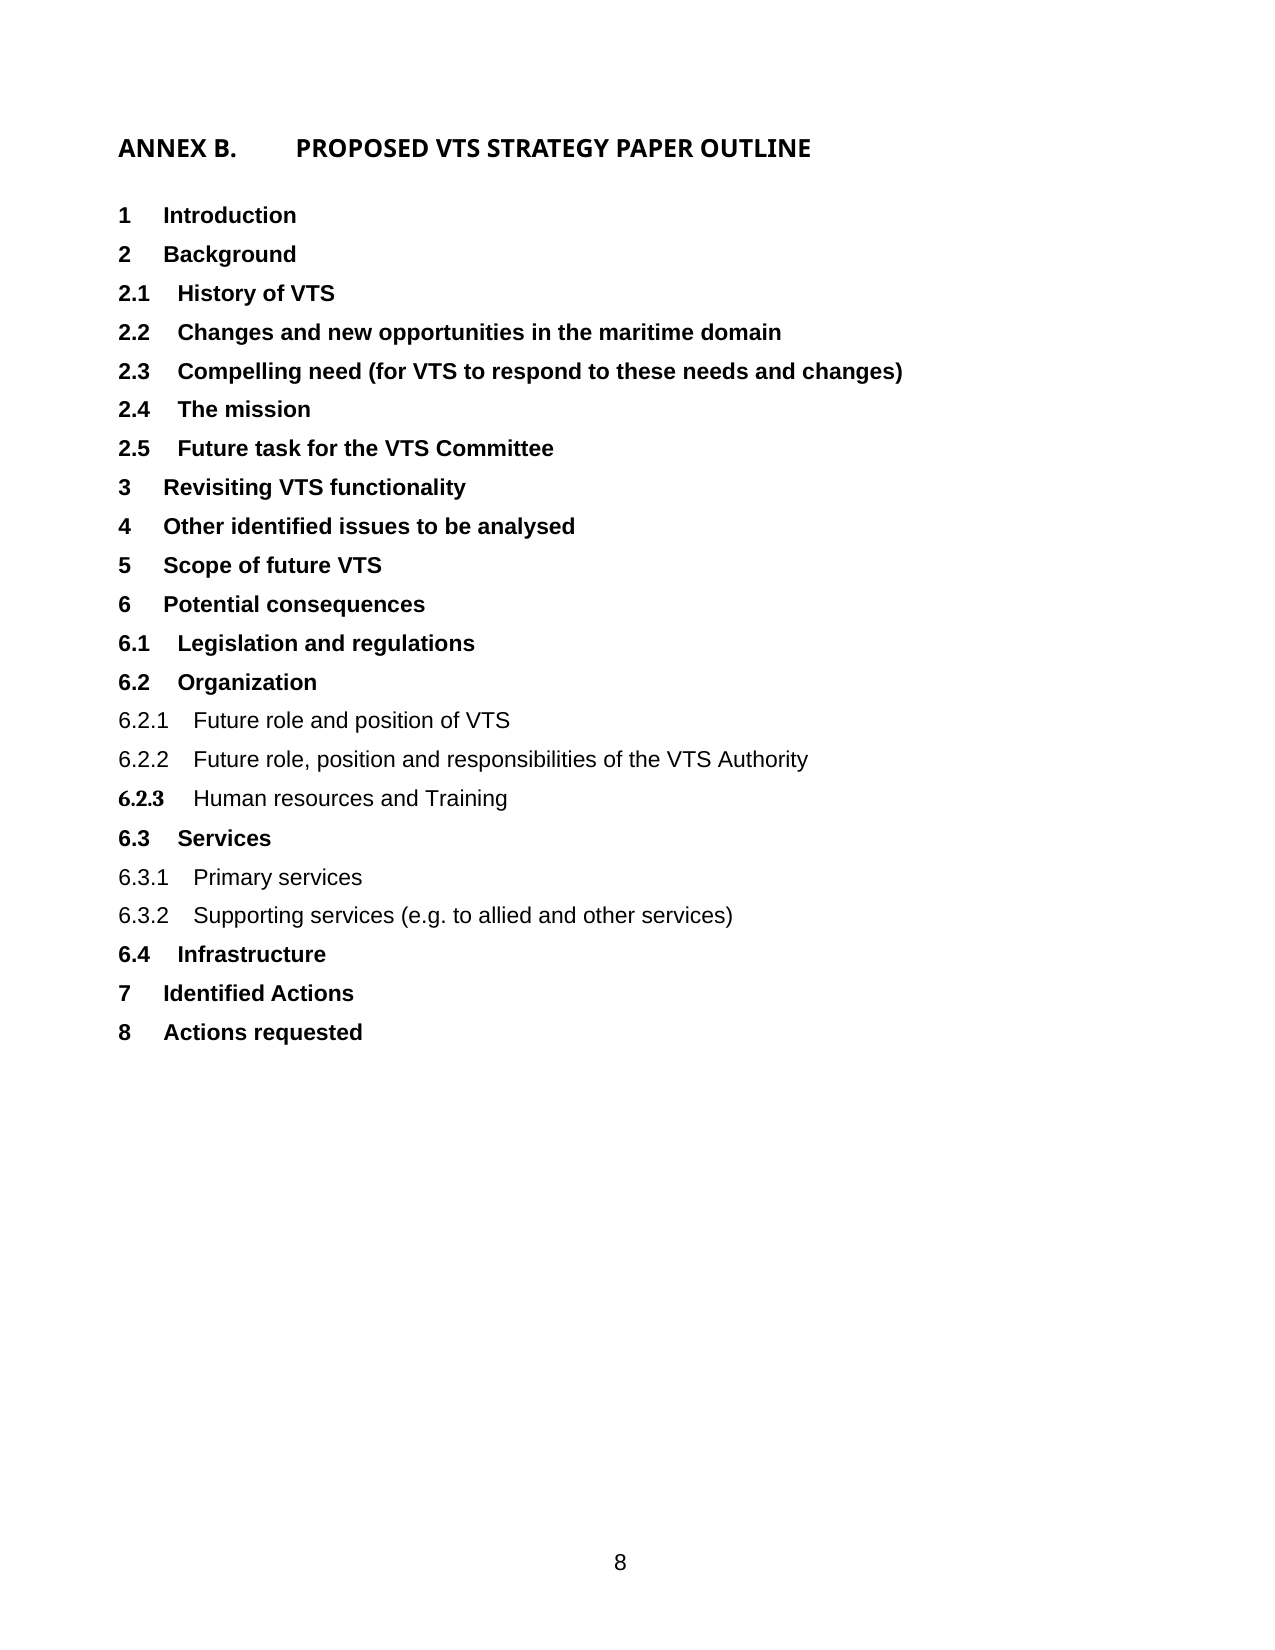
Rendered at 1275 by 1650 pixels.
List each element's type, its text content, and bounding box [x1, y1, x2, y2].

subtitle Compelling need (for VTS to respond to these needs and changes) [118, 358, 1157, 384]
subtitle Services [118, 825, 1157, 851]
subtitle Future role, position and responsibilities of the VTS Authority [118, 746, 1157, 772]
subtitle Scope of future VTS [118, 552, 1157, 578]
subtitle Human resources and Training [118, 785, 1157, 812]
subtitle Primary services [118, 863, 1157, 890]
subtitle The mission [118, 396, 1157, 423]
subtitle Actions requested [118, 1019, 1157, 1045]
subtitle Changes and new opportunities in the maritime domain [118, 319, 1157, 345]
subtitle Introduction [118, 202, 1157, 228]
subtitle Legislation and regulations [118, 629, 1157, 656]
subtitle History of VTS [118, 280, 1157, 306]
subtitle Potential consequences [118, 591, 1157, 617]
subtitle Organization [118, 668, 1157, 695]
subtitle Infrastructure [118, 941, 1157, 968]
subtitle Background [118, 241, 1157, 267]
subtitle Revisiting VTS functionality [118, 474, 1157, 501]
subtitle Identified Actions [118, 980, 1157, 1006]
subtitle Future task for the VTS Committee [118, 435, 1157, 462]
subtitle Other identified issues to be analysed [118, 513, 1157, 539]
subtitle Future role and position of VTS [118, 707, 1157, 734]
text PROPOSED VTS STRATEGY PAPER Outline [118, 131, 1157, 165]
subtitle Supporting services (e.g. to allied and other services) [118, 902, 1157, 929]
